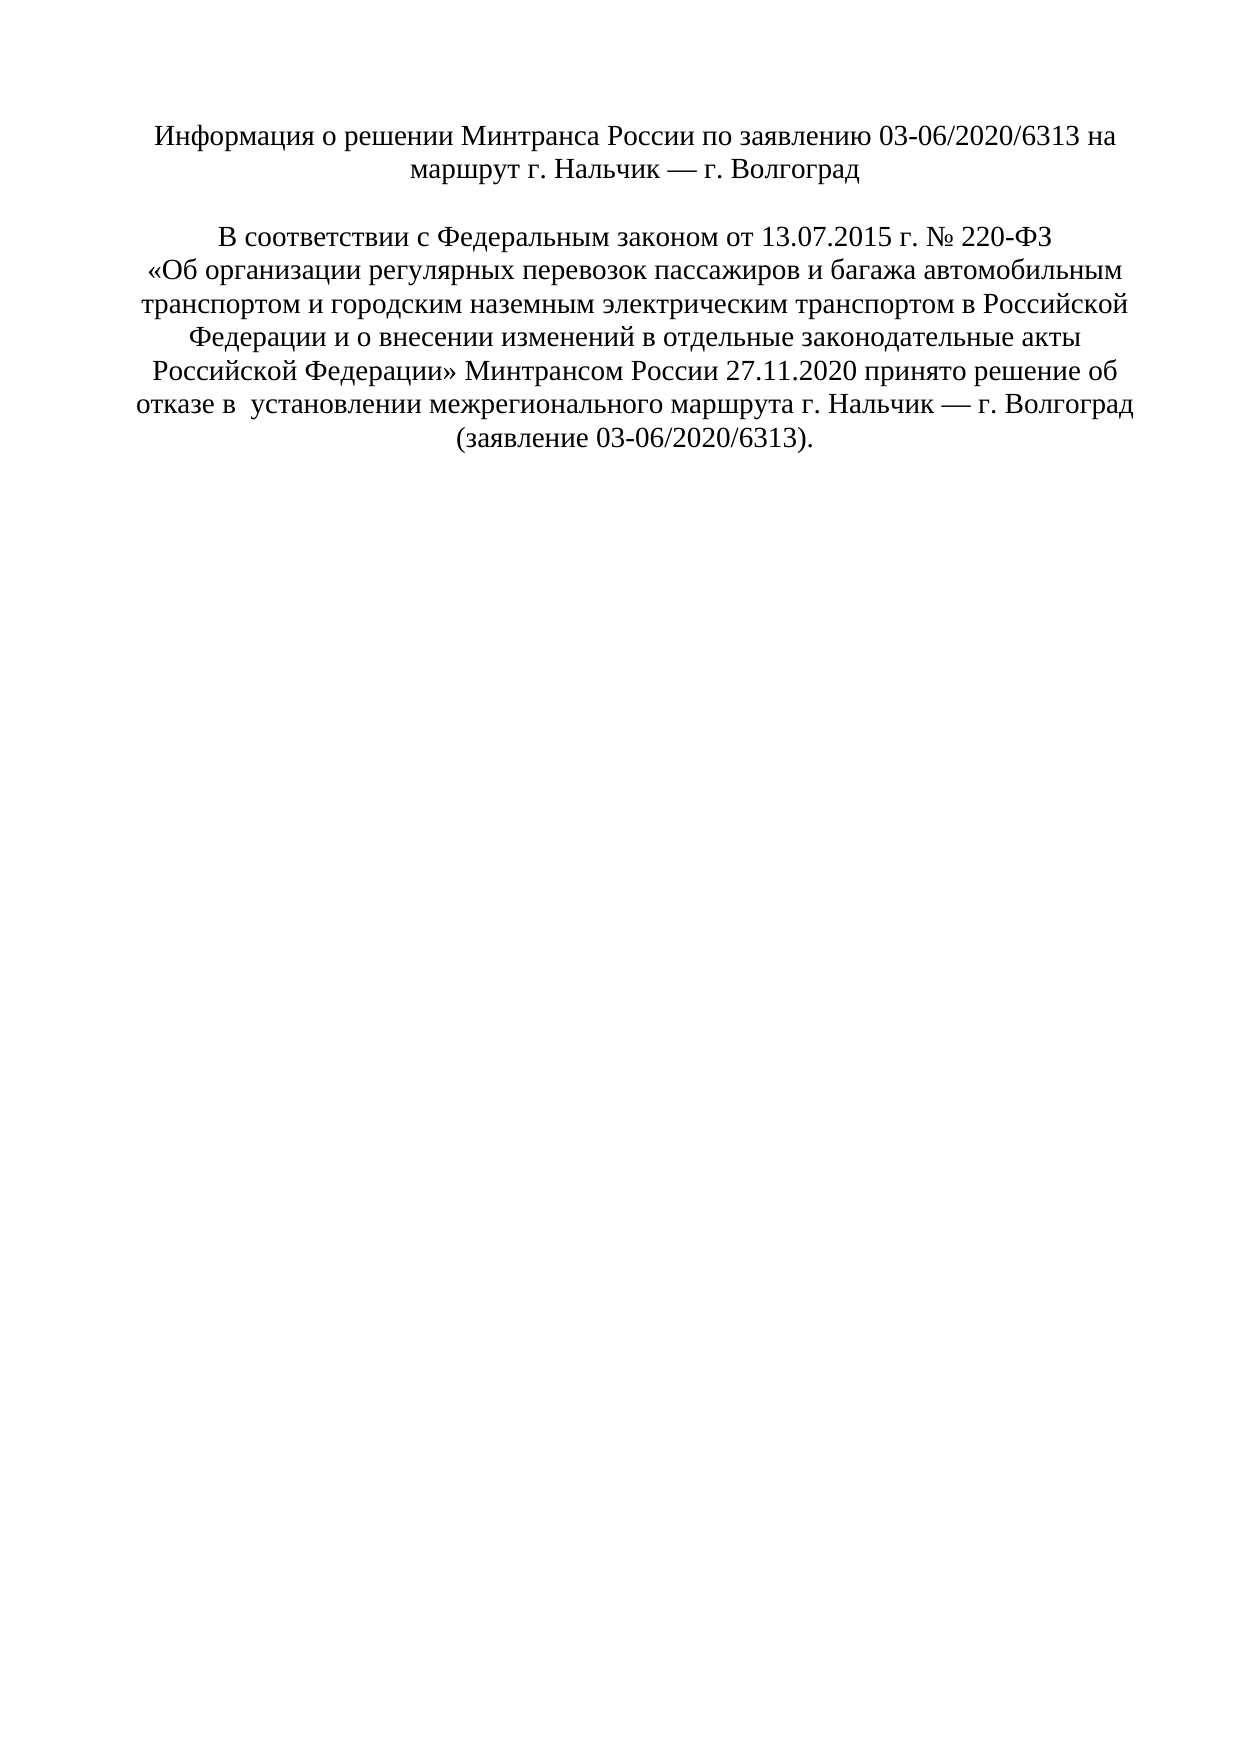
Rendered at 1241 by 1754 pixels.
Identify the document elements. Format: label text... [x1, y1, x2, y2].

text Информация о решении Минтранса России по заявлению 03-06/2020/6313 на маршрут г. Нальчик — г. Волгоград [118, 118, 1152, 185]
text В соответствии с Федеральным законом от 13.07.2015 г. № 220-ФЗ «Об организации регулярных перевозок пассажиров и багажа автомобильным транспортом и городским наземным электрическим транспортом в Российской Федерации и о внесении изменений в отдельные законодательные акты Российской Федерации» Минтрансом России 27.11.2020 принято решение об отказе в установлении межрегионального маршрута г. Нальчик — г. Волгоград (заявление 03-06/2020/6313). [118, 219, 1152, 453]
